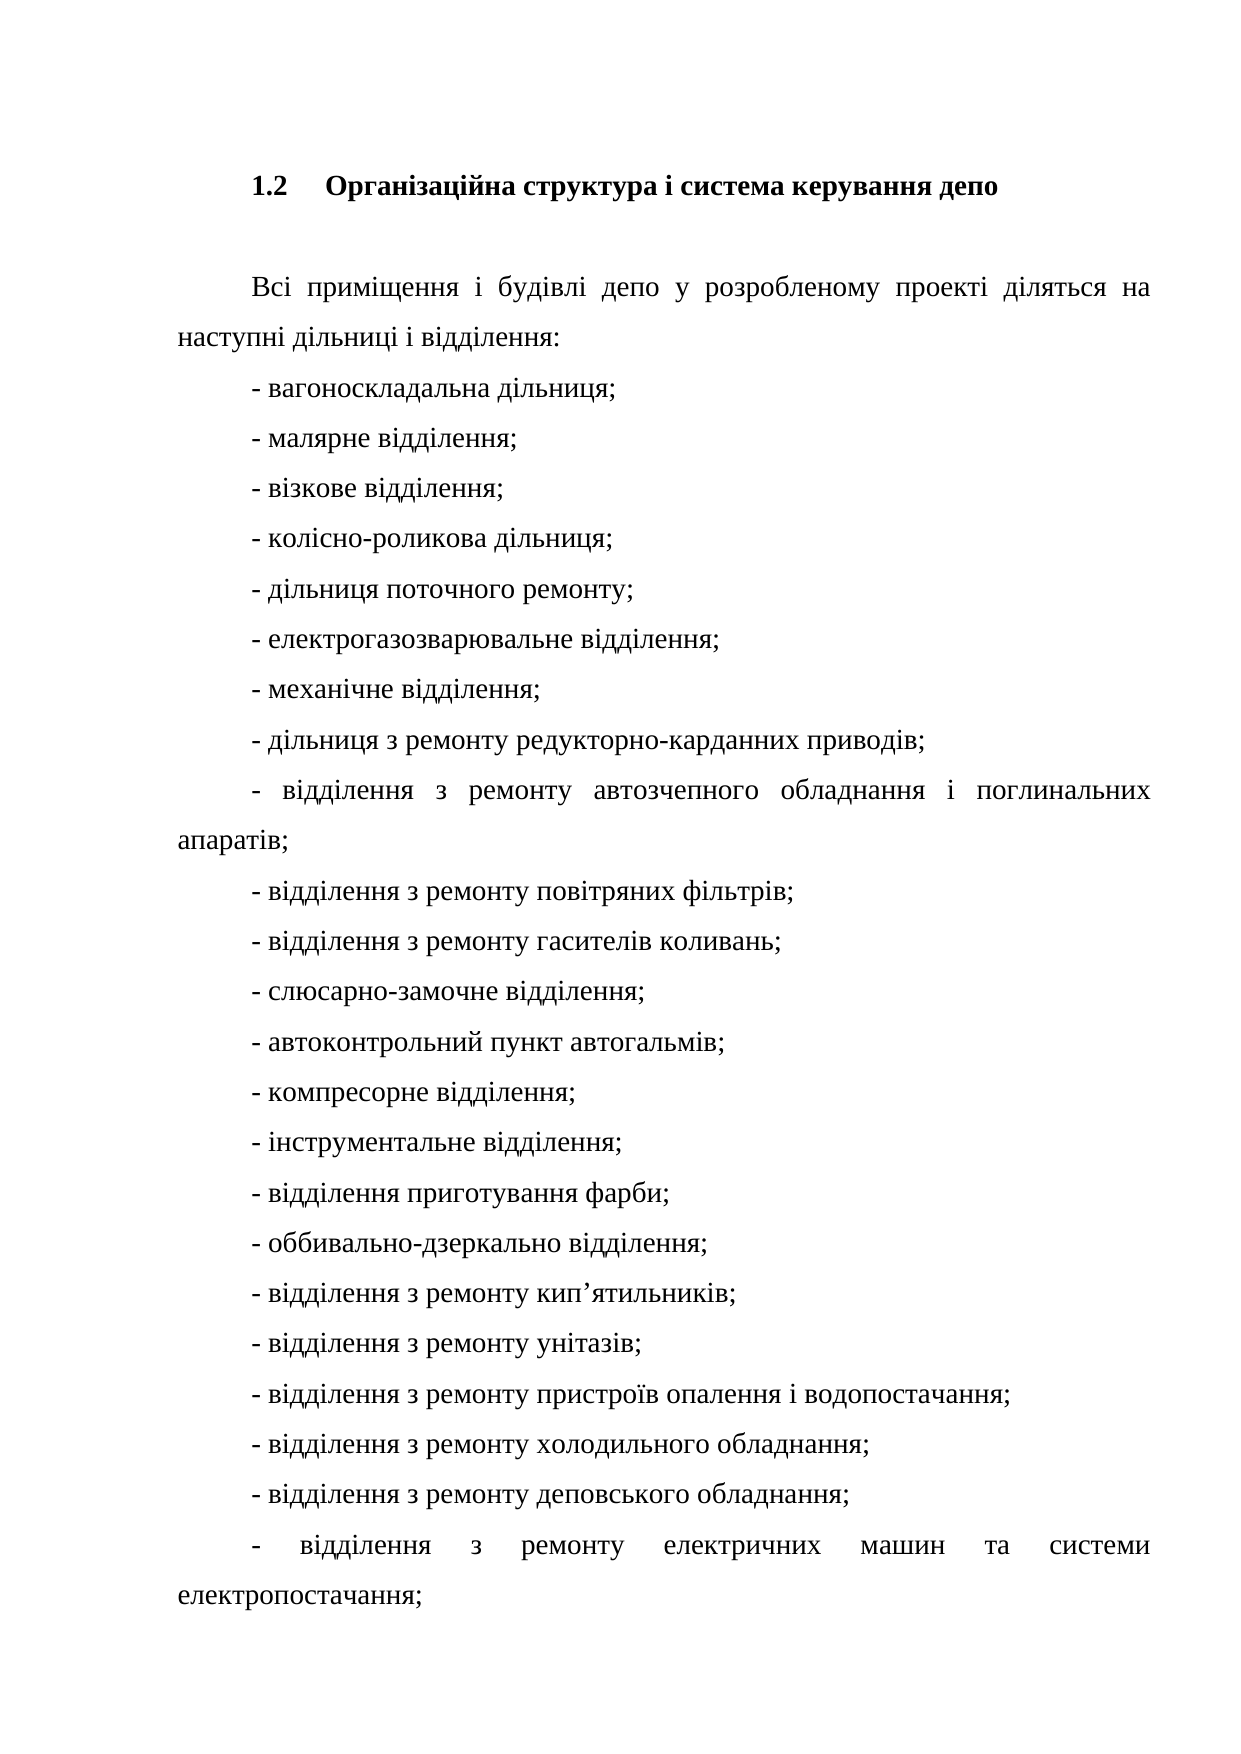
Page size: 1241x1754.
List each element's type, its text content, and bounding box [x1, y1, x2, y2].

text - дільниця з ремонту редукторно-карданних приводів; [177, 722, 1152, 755]
text - відділення з ремонту холодильного обладнання; [177, 1426, 1152, 1460]
text - електрогазозварювальне відділення; [177, 621, 1152, 655]
text - відділення з ремонту електричних машин та системи електропостачання; [177, 1527, 1152, 1611]
text - колісно-роликова дільниця; [177, 521, 1152, 554]
text - відділення приготування фарби; [177, 1175, 1152, 1208]
text - відділення з ремонту пристроїв опалення і водопостачання; [177, 1376, 1152, 1409]
text - слюсарно-замочне відділення; [177, 973, 1152, 1007]
text - відділення з ремонту гасителів коливань; [177, 923, 1152, 957]
text - відділення з ремонту унітазів; [177, 1326, 1152, 1359]
text - відділення з ремонту повітряних фільтрів; [177, 873, 1152, 906]
text - малярне відділення; [177, 420, 1152, 453]
text Всі приміщення і будівлі депо у розробленому проекті діляться на наступні дільниці і відділення: [177, 269, 1152, 353]
text - механічне відділення; [177, 672, 1152, 705]
text - візкове відділення; [177, 470, 1152, 504]
text - дільниця поточного ремонту; [177, 571, 1152, 604]
text - автоконтрольний пункт автогальмів; [177, 1024, 1152, 1057]
text - оббивально-дзеркально відділення; [177, 1225, 1152, 1258]
text - компресорне відділення; [177, 1074, 1152, 1108]
text - відділення з ремонту кип’ятильників; [177, 1275, 1152, 1309]
text - відділення з ремонту деповського обладнання; [177, 1477, 1152, 1510]
text - вагоноскладальна дільниця; [177, 370, 1152, 403]
text - відділення з ремонту автозчепного обладнання і поглинальних апаратів; [177, 772, 1152, 856]
text - інструментальне відділення; [177, 1124, 1152, 1158]
list Організаційна структура і система керування депо [177, 168, 1152, 202]
